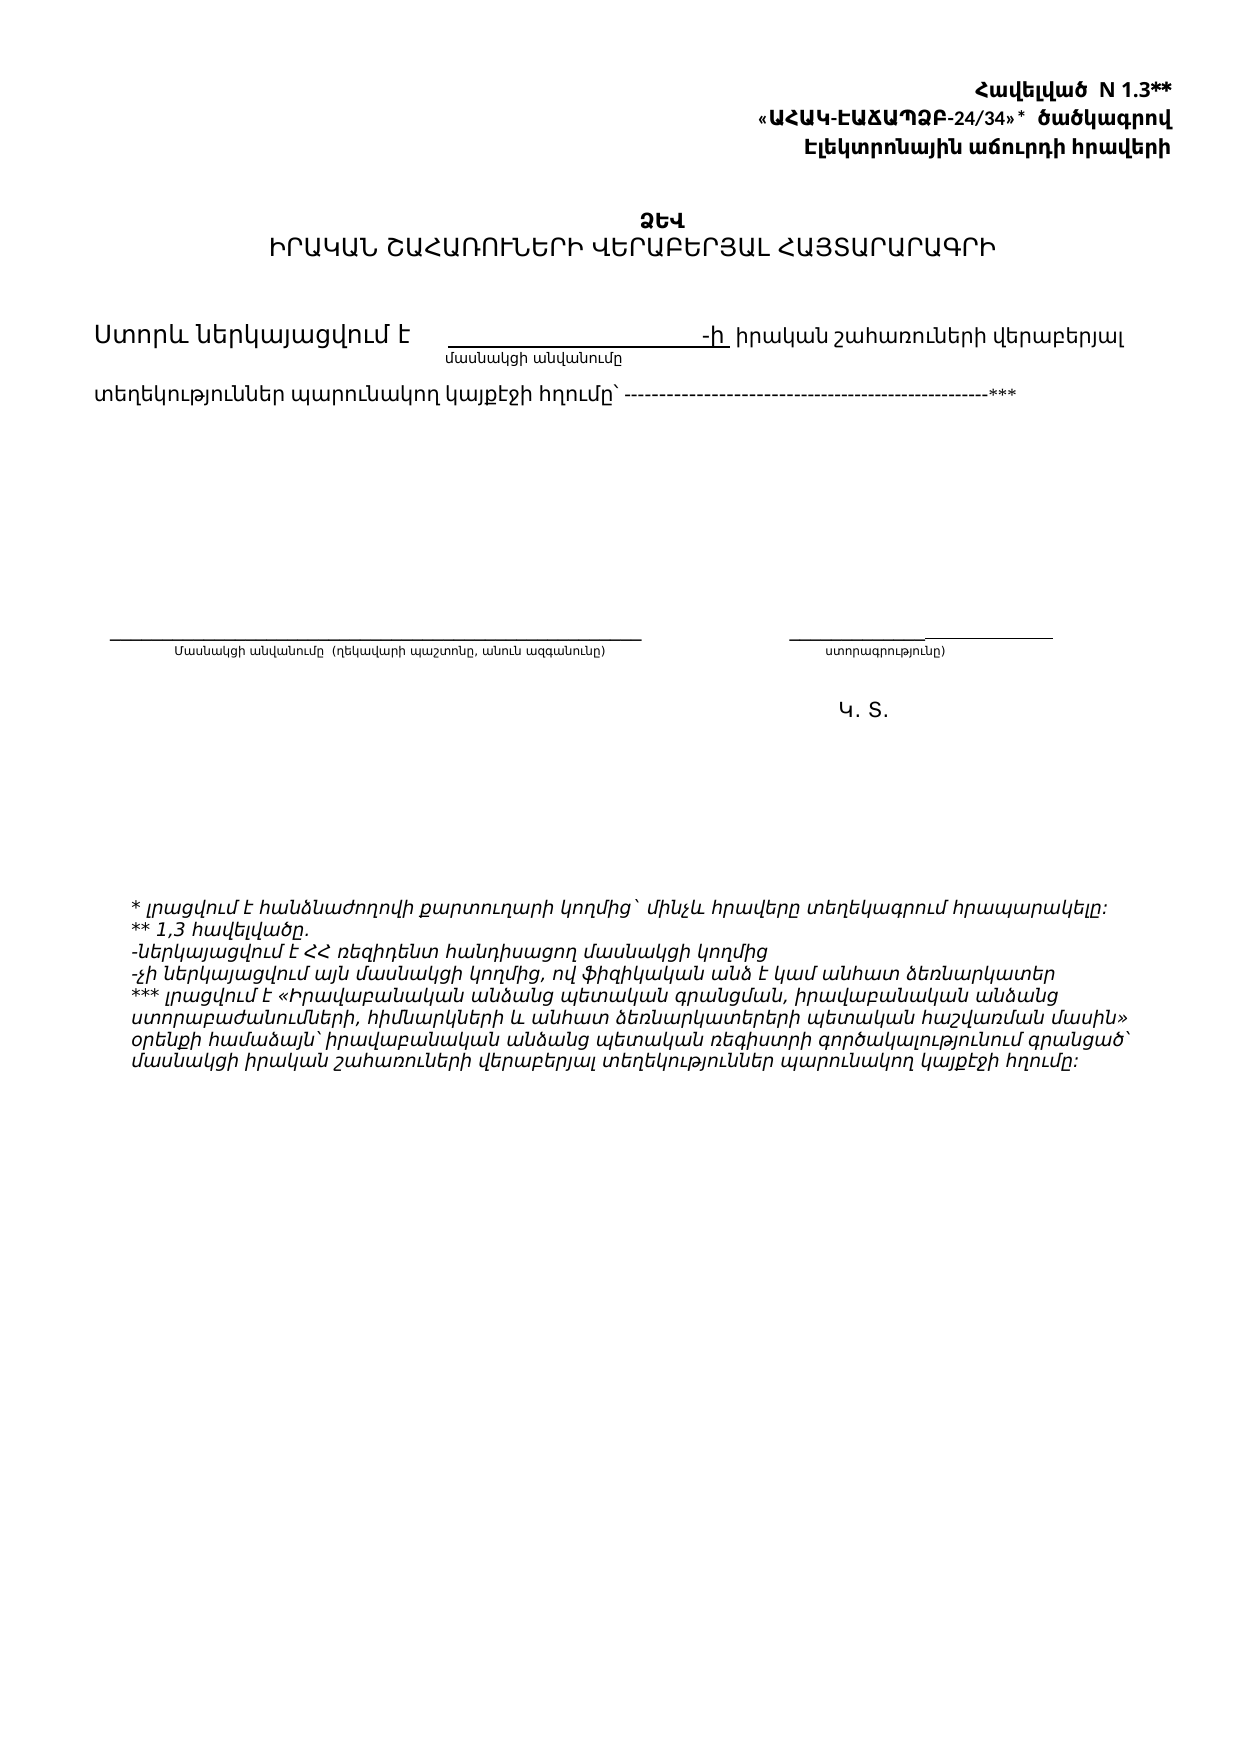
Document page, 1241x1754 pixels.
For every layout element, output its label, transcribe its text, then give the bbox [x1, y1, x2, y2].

text -չի ներկայացվում այն մասնակցի կողմից, ով ֆիզիկական անձ է կամ անհատ ձեռնարկատեր [131, 963, 1171, 985]
text ՁԵՎ [94, 209, 1171, 233]
text -ներկայացվում է ՀՀ ռեզիդենտ հանդիսացող մասնակցի կողմից [131, 941, 1171, 963]
text * լրացվում է հանձնաժողովի քարտուղարի կողմից` մինչև հրավերը տեղեկագրում հրապարակելը: [131, 897, 1171, 919]
text ___________________________________________________ _____________ Մասնակցի անվանումը (ղեկավարի պաշտոնը, անուն ազգանունը) ստորագրությունը) [94, 617, 1171, 669]
text ԻՐԱԿԱՆ ՇԱՀԱՌՈՒՆԵՐԻ ՎԵՐԱԲԵՐՅԱԼ ՀԱՅՏԱՐԱՐԱԳՐԻ [94, 233, 1171, 262]
text «ԱՀԱԿ-ԷԱՃԱՊՁԲ-24/34»* ծածկագրով [94, 103, 1171, 132]
text *** լրացվում է «Իրավաբանական անձանց պետական գրանցման, իրավաբանական անձանց ստորաբաժանումների, հիմնարկների և անհատ ձեռնարկատերերի պետական հաշվառման մասին» օրենքի համաձայն՝ իրավաբանական անձանց պետական ռեգիստրի գործակալությունում գրանցած՝ մասնակցի իրական շահառուների վերաբերյալ տեղեկություններ պարունակող կայքէջի հղումը: [131, 985, 1171, 1072]
text Էլեկտրոնային աճուրդի հրավերի [94, 132, 1171, 160]
text տեղեկություններ պարունակող կայքէջի հղումը՝ ----------------------------------------------------*** [94, 379, 1171, 408]
text ** 1,3 հավելվածը․ [131, 919, 1171, 941]
text Կ. Տ. [94, 698, 1171, 722]
text Ստորև ներկայացվում է -ի իրական շահառուների վերաբերյալ [94, 321, 1171, 350]
text մասնակցի անվանումը [94, 350, 1171, 379]
text Հավելված N 1.3** [94, 75, 1171, 103]
